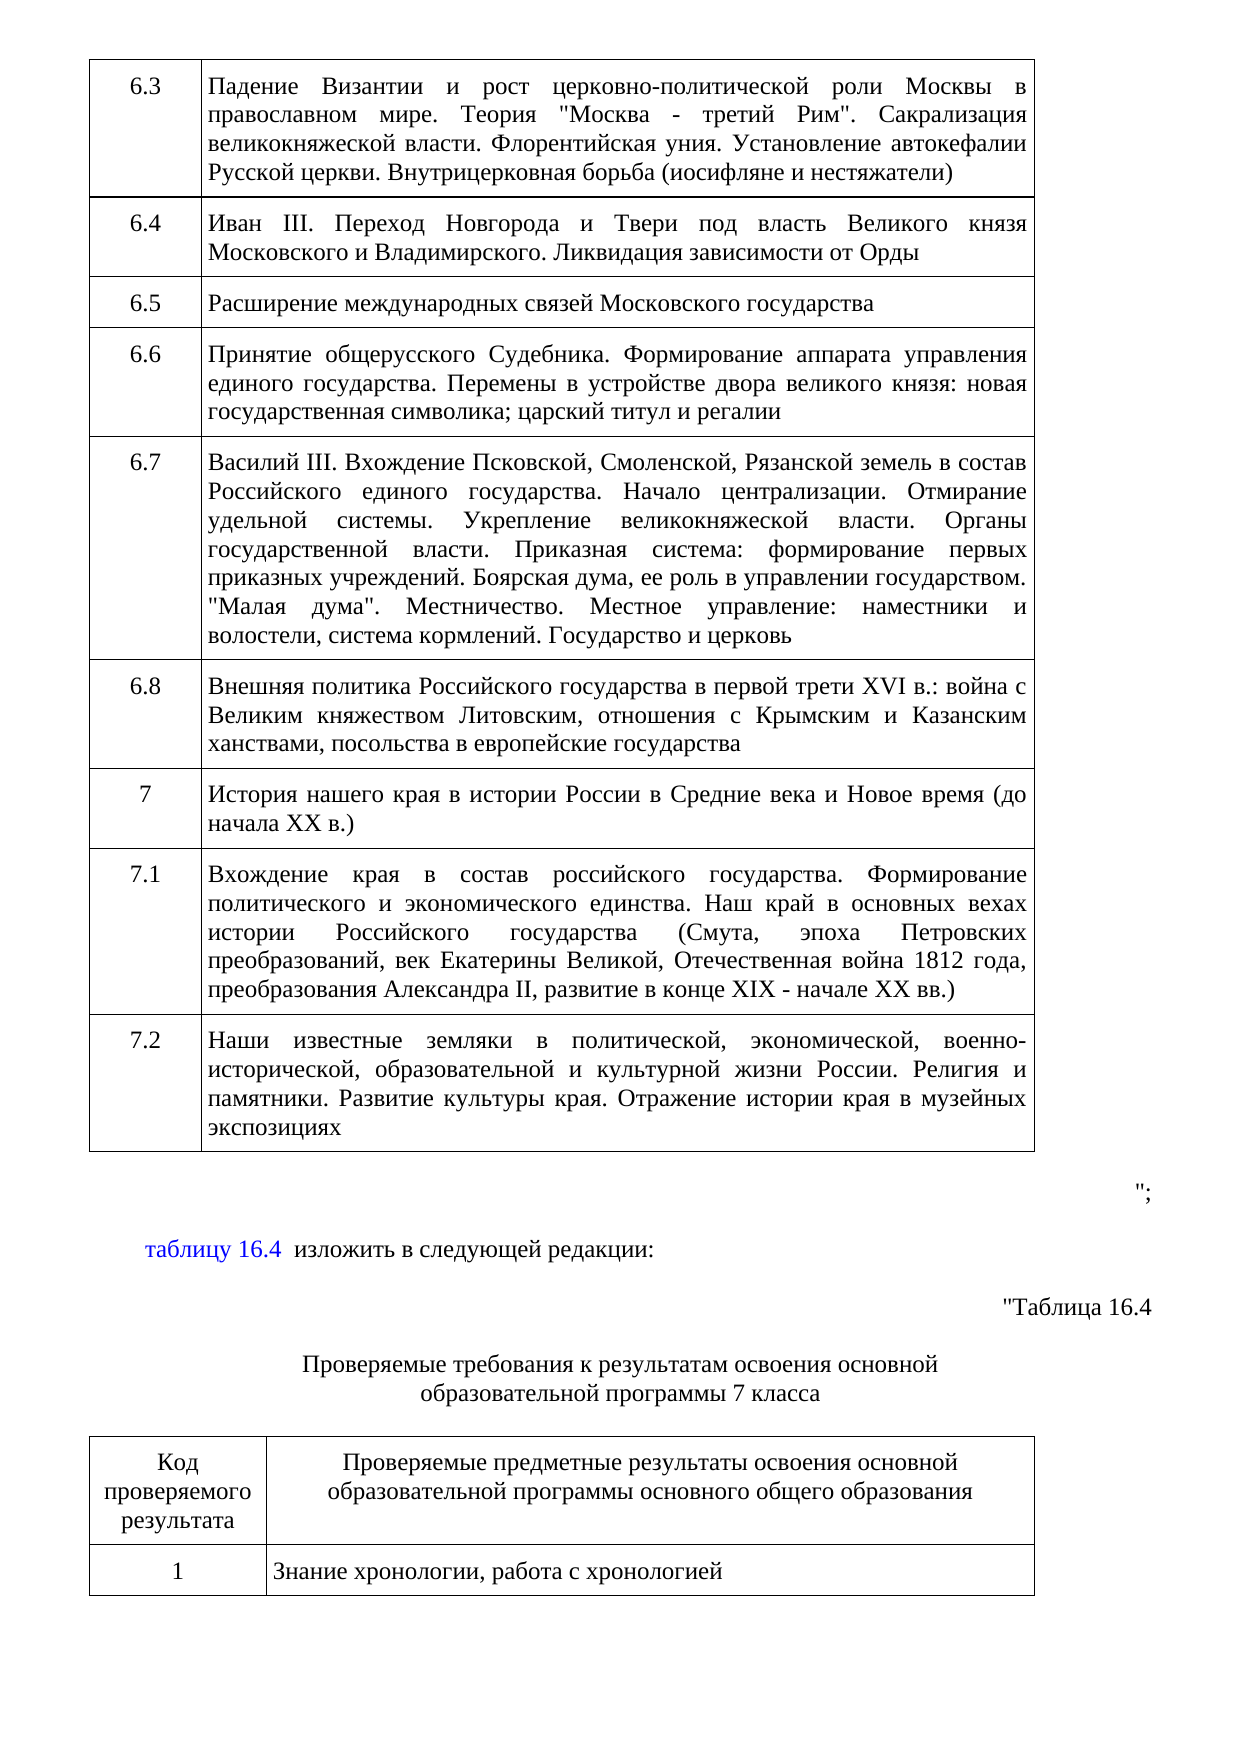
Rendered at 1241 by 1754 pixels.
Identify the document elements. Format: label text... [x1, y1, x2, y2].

table_cell История нашего края в истории России в Средние века и Новое время (до начала XX в.) [202, 769, 1034, 848]
table_cell 6.8 [90, 660, 201, 768]
table_cell Иван III. Переход Новгорода и Твери под власть Великого князя Московского и Владимирского. Ликвидация зависимости от Орды [202, 198, 1034, 276]
table_cell 6.3 [90, 60, 201, 196]
table_cell 7.2 [90, 1015, 201, 1151]
table_cell 6.7 [90, 437, 201, 659]
table_cell Расширение международных связей Московского государства [202, 277, 1034, 327]
table_cell 6.5 [90, 277, 201, 327]
table_cell 7.1 [90, 849, 201, 1014]
table_cell Наши известные земляки в политической, экономической, военно-исторической, образовательной и культурной жизни России. Религия и памятники. Развитие культуры края. Отражение истории края в музейных экспозициях [202, 1015, 1034, 1151]
table_cell 1 [90, 1545, 266, 1595]
text таблицу 16.4 изложить в следующей редакции: [89, 1234, 1152, 1263]
table_cell 6.6 [90, 328, 201, 436]
text Проверяемые требования к результатам освоения основной [89, 1349, 1152, 1378]
table_cell Падение Византии и рост церковно-политической роли Москвы в православном мире. Теория "Москва - третий Рим". Сакрализация великокняжеской власти. Флорентийская уния. Установление автокефалии Русской церкви. Внутрицерковная борьба (иосифляне и нестяжатели) [202, 60, 1034, 196]
text "; [89, 1177, 1152, 1206]
text "Таблица 16.4 [89, 1292, 1152, 1321]
table_header Код проверяемого результата [90, 1437, 266, 1544]
table_header Проверяемые предметные результаты освоения основной образовательной программы основного общего образования [267, 1437, 1034, 1544]
table_cell Знание хронологии, работа с хронологией [267, 1545, 1034, 1595]
table_cell Вхождение края в состав российского государства. Формирование политического и экономического единства. Наш край в основных вехах истории Российского государства (Смута, эпоха Петровских преобразований, век Екатерины Великой, Отечественная война 1812 года, преобразования Александра II, развитие в конце XIX - начале XX вв.) [202, 849, 1034, 1014]
table_cell Внешняя политика Российского государства в первой трети XVI в.: война с Великим княжеством Литовским, отношения с Крымским и Казанским ханствами, посольства в европейские государства [202, 660, 1034, 768]
text образовательной программы 7 класса [89, 1378, 1152, 1407]
table_cell 7 [90, 769, 201, 848]
table_cell 6.4 [90, 198, 201, 276]
table_cell Принятие общерусского Судебника. Формирование аппарата управления единого государства. Перемены в устройстве двора великого князя: новая государственная символика; царский титул и регалии [202, 328, 1034, 436]
table_cell Василий III. Вхождение Псковской, Смоленской, Рязанской земель в состав Российского единого государства. Начало централизации. Отмирание удельной системы. Укрепление великокняжеской власти. Органы государственной власти. Приказная система: формирование первых приказных учреждений. Боярская дума, ее роль в управлении государством. "Малая дума". Местничество. Местное управление: наместники и волостели, система кормлений. Государство и церковь [202, 437, 1034, 659]
